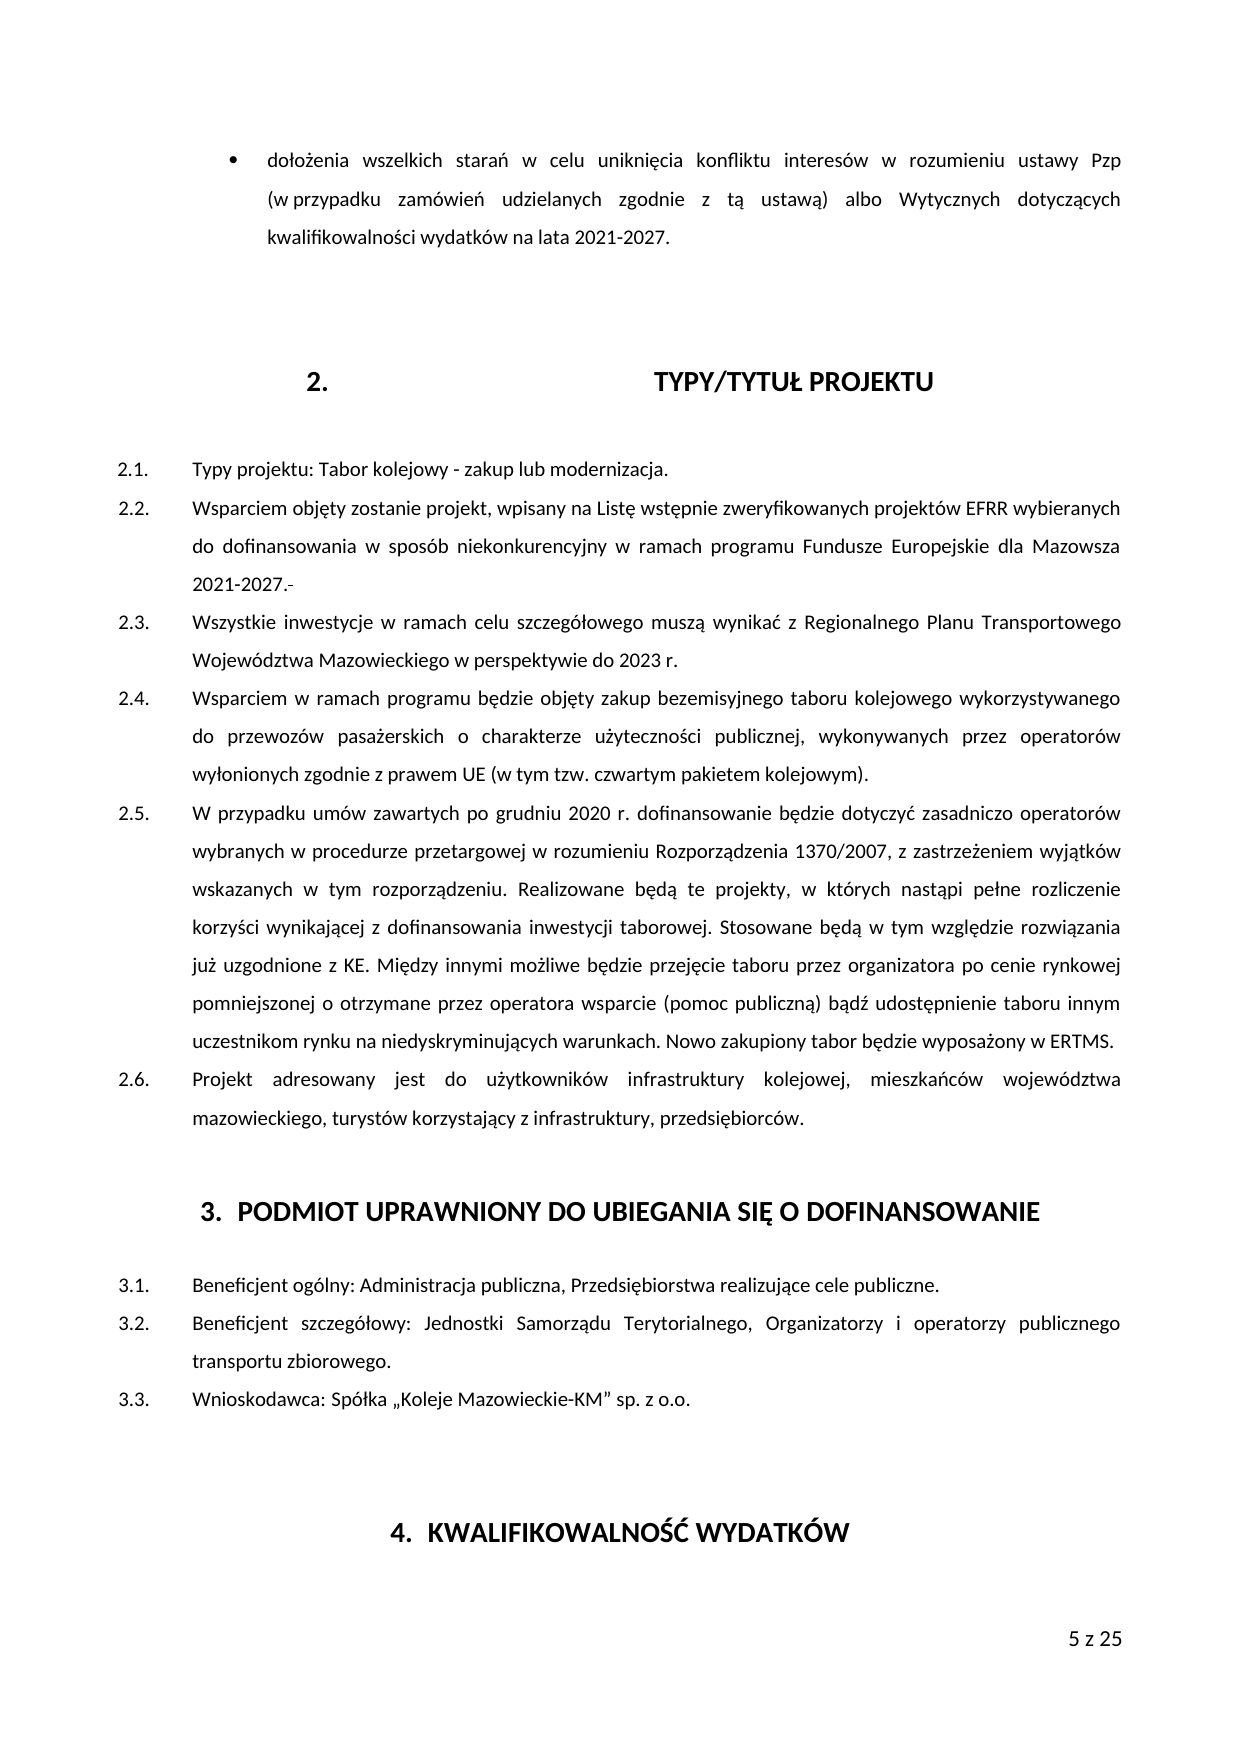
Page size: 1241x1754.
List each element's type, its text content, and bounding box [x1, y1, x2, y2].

list Wnioskodawca: Spółka „Koleje Mazowieckie-KM” sp. z o.o. [118, 1386, 1122, 1412]
list Typy projektu: Tabor kolejowy - zakup lub modernizacja. [117, 457, 1122, 482]
list Wszystkie inwestycje w ramach celu szczegółowego muszą wynikać z Regionalnego Planu Transportowego Województwa Mazowieckiego w perspektywie do 2023 r. [118, 609, 1122, 673]
subtitle KWALIFIKOWALNOŚĆ WYDATKÓW [118, 1514, 1122, 1549]
list Wsparciem objęty zostanie projekt, wpisany na Listę wstępnie zweryfikowanych projektów EFRR wybieranych do dofinansowania w sposób niekonkurencyjny w ramach programu Fundusze Europejskie dla Mazowsza 2021-2027. [118, 495, 1122, 596]
list Projekt adresowany jest do użytkowników infrastruktury kolejowej, mieszkańców województwa mazowieckiego, turystów korzystający z infrastruktury, przedsiębiorców. [118, 1067, 1122, 1130]
list Wsparciem w ramach programu będzie objęty zakup bezemisyjnego taboru kolejowego wykorzystywanego do przewozów pasażerskich o charakterze użyteczności publicznej, wykonywanych przez operatorów wyłonionych zgodnie z prawem UE (w tym tzw. czwartym pakietem kolejowym). [118, 685, 1122, 787]
subtitle PODMIOT UPRAWNIONY DO UBIEGANIA SIĘ O DOFINANSOWANIE [118, 1193, 1122, 1228]
list Beneficjent szczegółowy: Jednostki Samorządu Terytorialnego, Organizatorzy i operatorzy publicznego transportu zbiorowego. [118, 1310, 1122, 1373]
list W przypadku umów zawartych po grudniu 2020 r. dofinansowanie będzie dotyczyć zasadniczo operatorów wybranych w procedurze przetargowej w rozumieniu Rozporządzenia 1370/2007, z zastrzeżeniem wyjątków wskazanych w tym rozporządzeniu. Realizowane będą te projekty, w których nastąpi pełne rozliczenie korzyści wynikającej z dofinansowania inwestycji taborowej. Stosowane będą w tym względzie rozwiązania już uzgodnione z KE. Między innymi możliwe będzie przejęcie taboru przez organizatora po cenie rynkowej pomniejszonej o otrzymane przez operatora wsparcie (pomoc publiczną) bądź udostępnienie taboru innym uczestnikom rynku na niedyskryminujących warunkach. Nowo zakupiony tabor będzie wyposażony w ERTMS. [118, 800, 1122, 1054]
list Beneficjent ogólny: Administracja publiczna, Przedsiębiorstwa realizujące cele publiczne. [118, 1272, 1122, 1297]
list dołożenia wszelkich starań w celu uniknięcia konfliktu interesów w rozumieniu ustawy Pzp (w przypadku zamówień udzielanych zgodnie z tą ustawą) albo Wytycznych dotyczących kwalifikowalności wydatków na lata 2021-2027. [229, 148, 1122, 249]
subtitle TYPY/TYTUŁ PROJEKTU [118, 363, 1122, 398]
